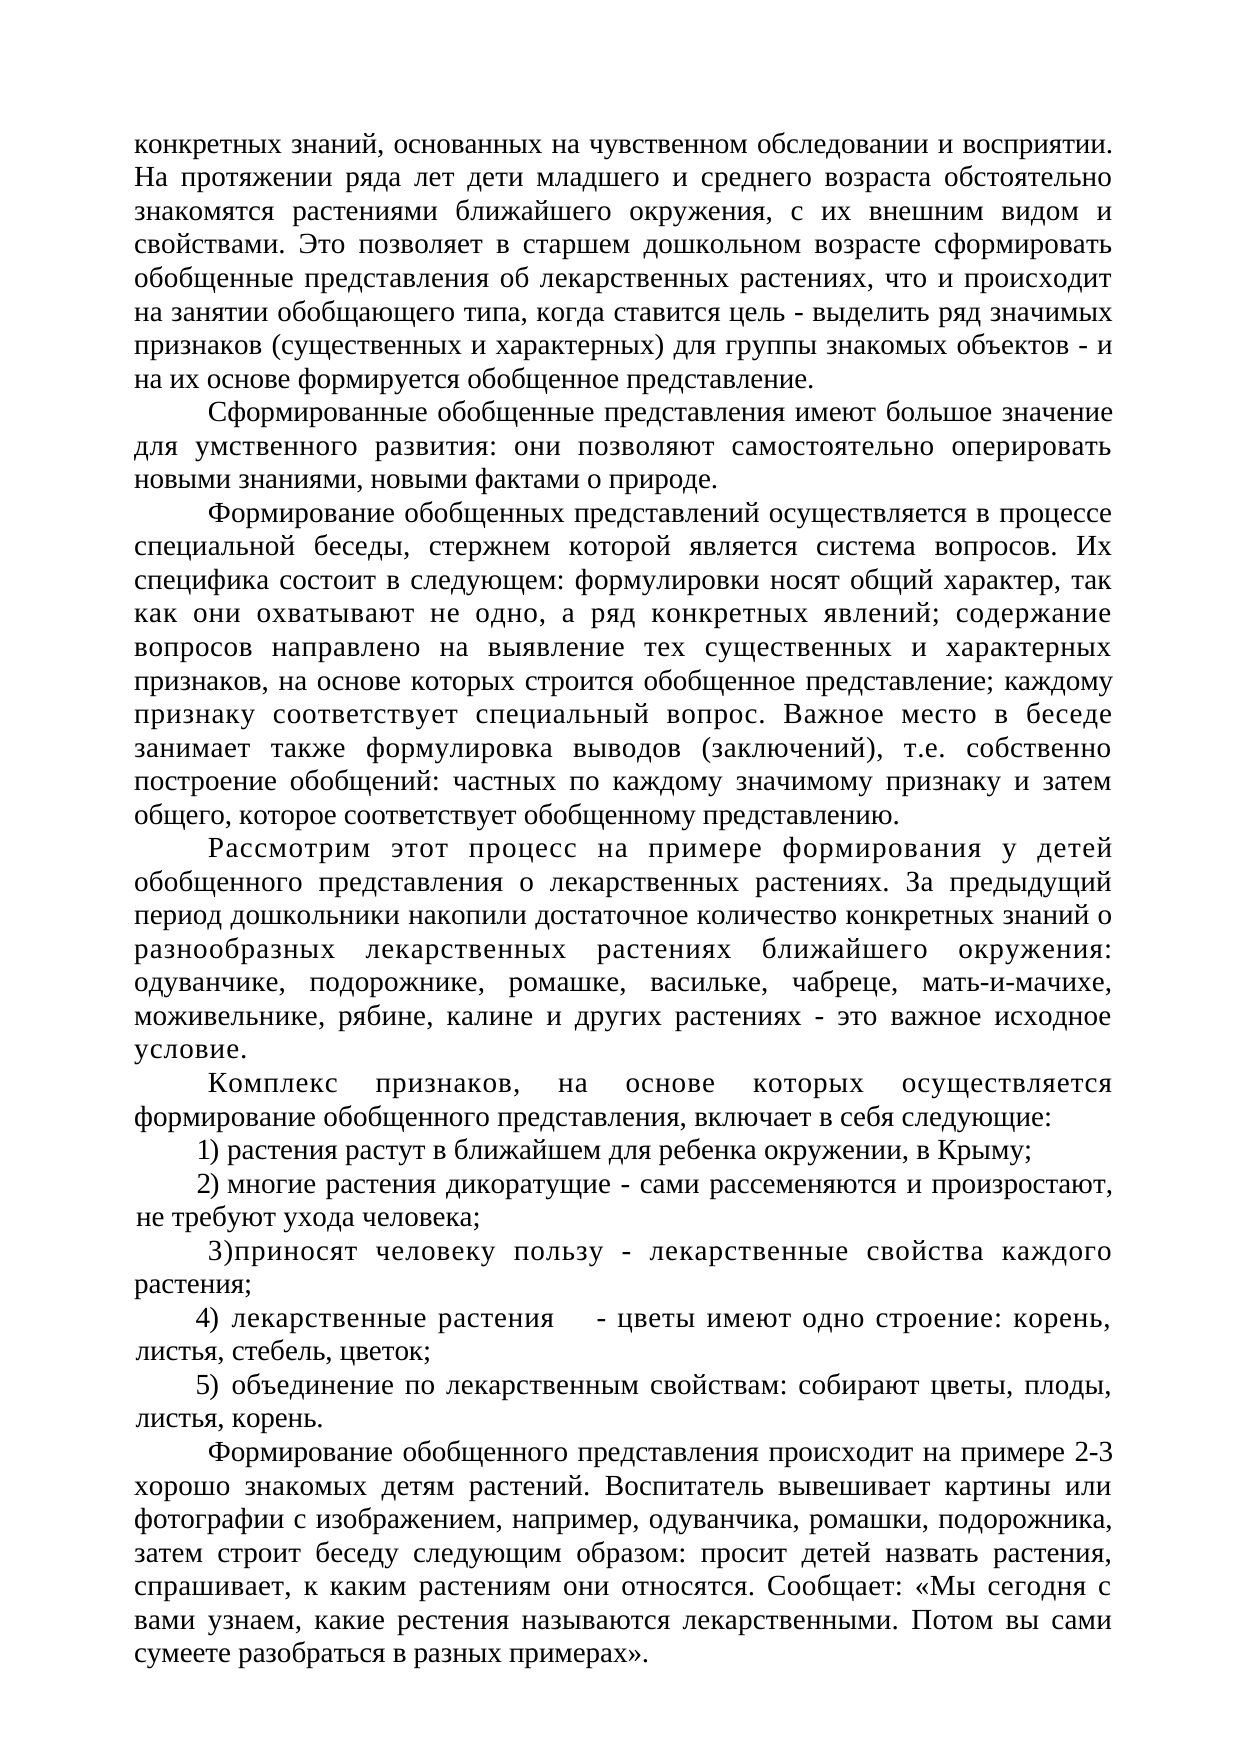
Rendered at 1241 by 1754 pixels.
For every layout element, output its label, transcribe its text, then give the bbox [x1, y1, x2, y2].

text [134, 126, 1113, 394]
list лекарственные растения - цветы имеют одно строение: корень, листья, стебель, цветок; [135, 1300, 1113, 1367]
list многие растения дикоратущие - сами рассеменяются и произростают, не требуют ухода человека; [136, 1166, 1113, 1233]
text Формирование обобщенного представления происходит на примере 2-3 хорошо знакомых детям растений. Воспитатель вывешивает картины или фотографии с изображением, например, одуванчика, ромашки, подорожника, затем строит беседу следующим образом: просит детей назвать растения, спрашивает, к каким растениям они относятся. Сообщает: «Мы сегодня с вами узнаем, какие рестения называются лекарственными. Потом вы сами сумеете разобраться в разных примерах». [134, 1434, 1113, 1669]
list объединение по лекарственным свойствам: собирают цветы, плоды, листья, корень. [135, 1367, 1113, 1434]
list растения растут в ближайшем для ребенка окружении, в Крыму; [196, 1132, 1113, 1166]
text Формирование обобщенных представлений осуществляется в процессе специальной беседы, стержнем которой является система вопросов. Их специфика состоит в следующем: формулировки носят общий характер, так как они охватывают не одно, а ряд конкретных явлений; содержание вопросов направлено на выявление тех существенных и характерных признаков, на основе которых строится обобщенное представление; каждому признаку соответствует специальный вопрос. Важное место в беседе занимает также формулировка выводов (заключений), т.е. собственно построение обобщений: частных по каждому значимому признаку и затем общего, которое соответствует обобщенному представлению. [134, 495, 1113, 830]
text 3)приносят человеку пользу - лекарственные свойства каждого растения; [134, 1233, 1113, 1300]
text Сформированные обобщенные представления имеют большое значение для умственного развития: они позволяют самостоятельно оперировать новыми знаниями, новыми фактами о природе. [134, 394, 1113, 495]
text Рассмотрим этот процесс на примере формирования у детей обобщенного представления о лекарственных растениях. За предыдущий период дошкольники накопили достаточное количество конкретных знаний о разнообразных лекарственных растениях ближайшего окружения: одуванчике, подорожнике, ромашке, васильке, чабреце, мать-и-мачихе, моживельнике, рябине, калине и других растениях - это важное исходное условие. [134, 830, 1113, 1065]
text Комплекс признаков, на основе которых осуществляется формирование обобщенного представления, включает в себя следующие: [134, 1065, 1113, 1132]
